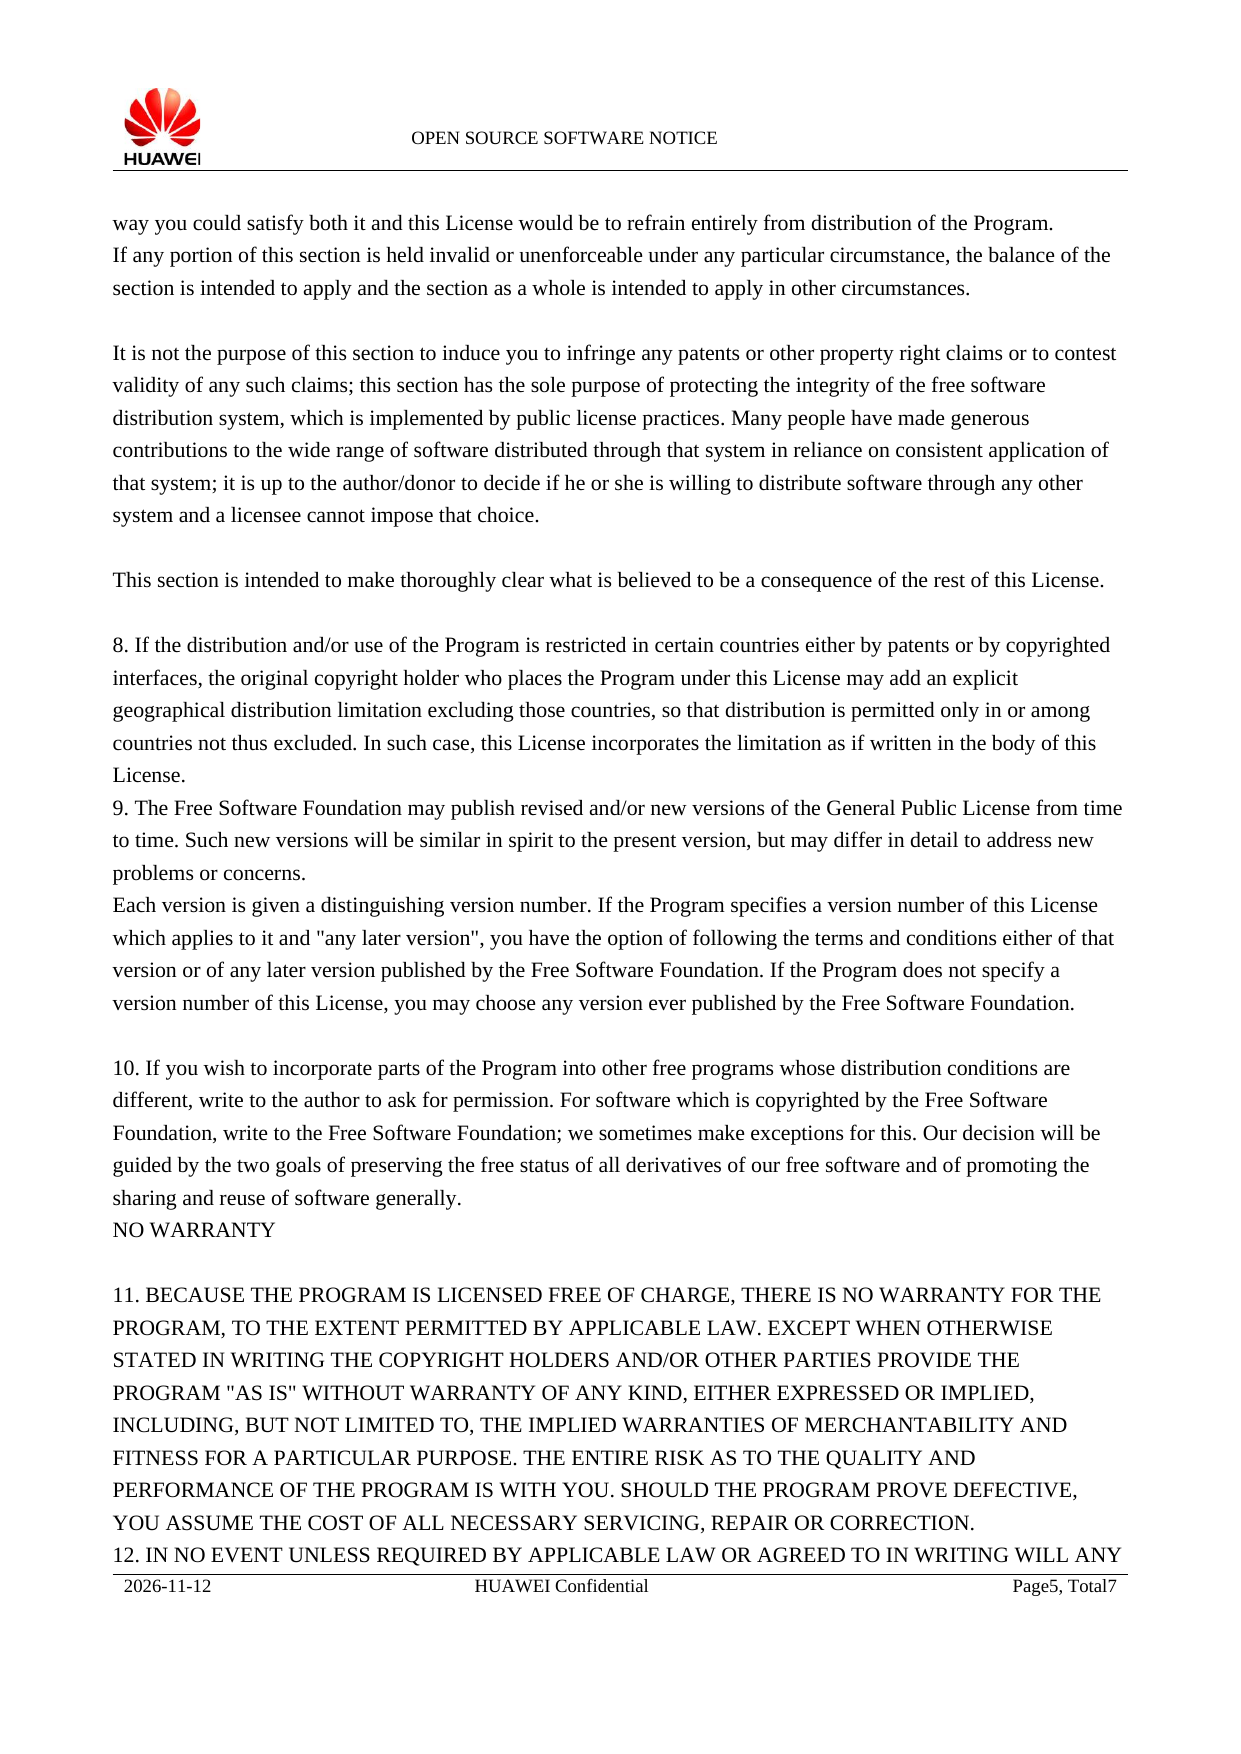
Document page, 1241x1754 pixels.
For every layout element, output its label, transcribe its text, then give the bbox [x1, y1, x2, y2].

picture [124, 88, 201, 165]
